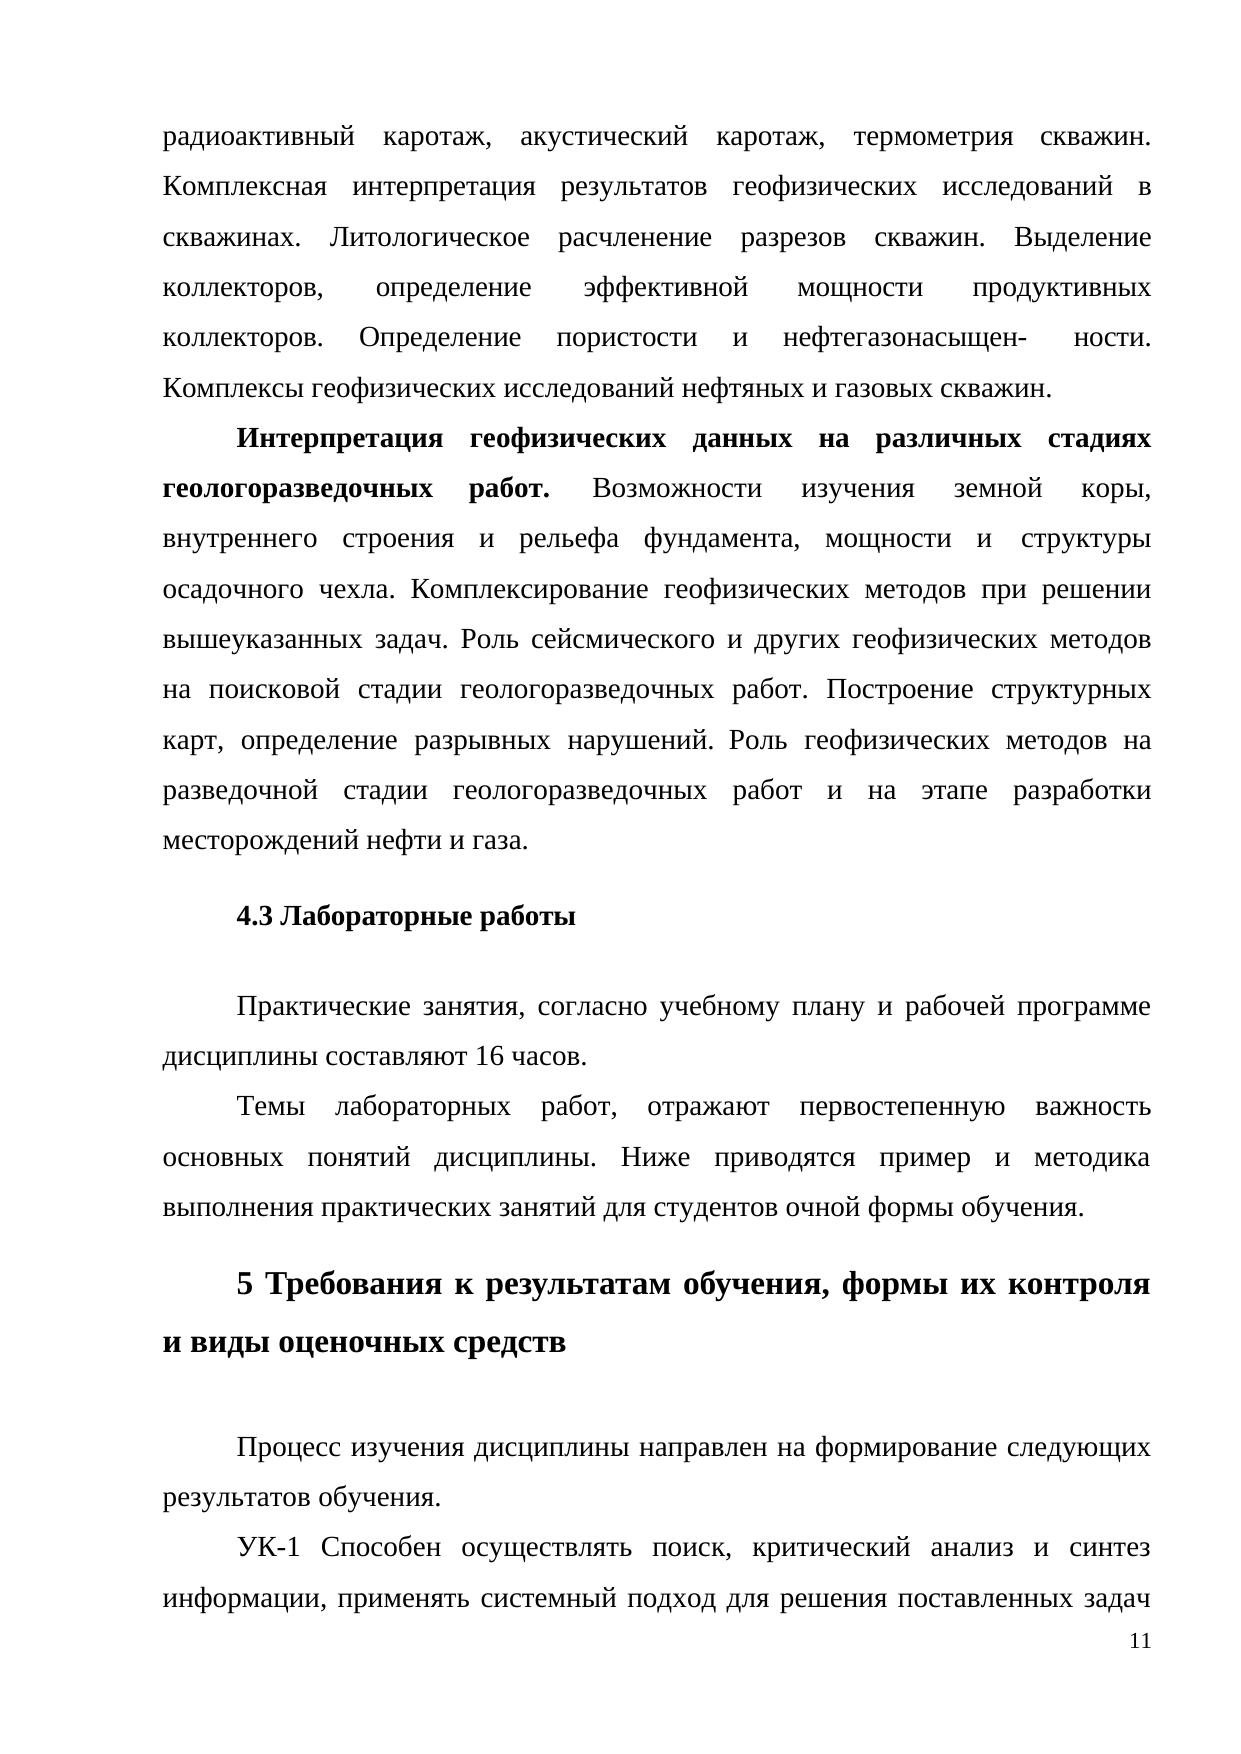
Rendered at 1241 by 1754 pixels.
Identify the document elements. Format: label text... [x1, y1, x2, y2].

text Практические занятия, согласно учебному плану и рабочей программе дисциплины составляют 16 часов. [162, 988, 1152, 1072]
text Темы лабораторных работ, отражают первостепенную важность основных понятий дисциплины. Ниже приводятся пример и методика выполнения практических занятий для студентов очной формы обучения. [162, 1088, 1152, 1223]
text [162, 118, 1152, 403]
text 4.3 Лабораторные работы [162, 898, 1152, 931]
text Процесс изучения дисциплины направлен на формирование следующих результатов обучения. [162, 1429, 1152, 1513]
text Интерпретация геофизических данных на различных стадиях геологоразведочных работ. Возможности изучения земной коры, внутреннего строения и рельефа фундамента, мощности и структуры осадочного чехла. Комплексирование геофизических методов при решении вышеуказанных задач. Роль сейсмического и других геофизических методов на поисковой стадии геологоразведочных работ. Построение структурных карт, определение разрывных нарушений. Роль геофизических методов на разведочной стадии геологоразведочных работ и на этапе разработки месторождений нефти и газа. [162, 420, 1152, 856]
text 5 Требования к результатам обучения, формы их контроля и виды оценочных средств [162, 1263, 1152, 1359]
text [162, 1529, 1152, 1613]
